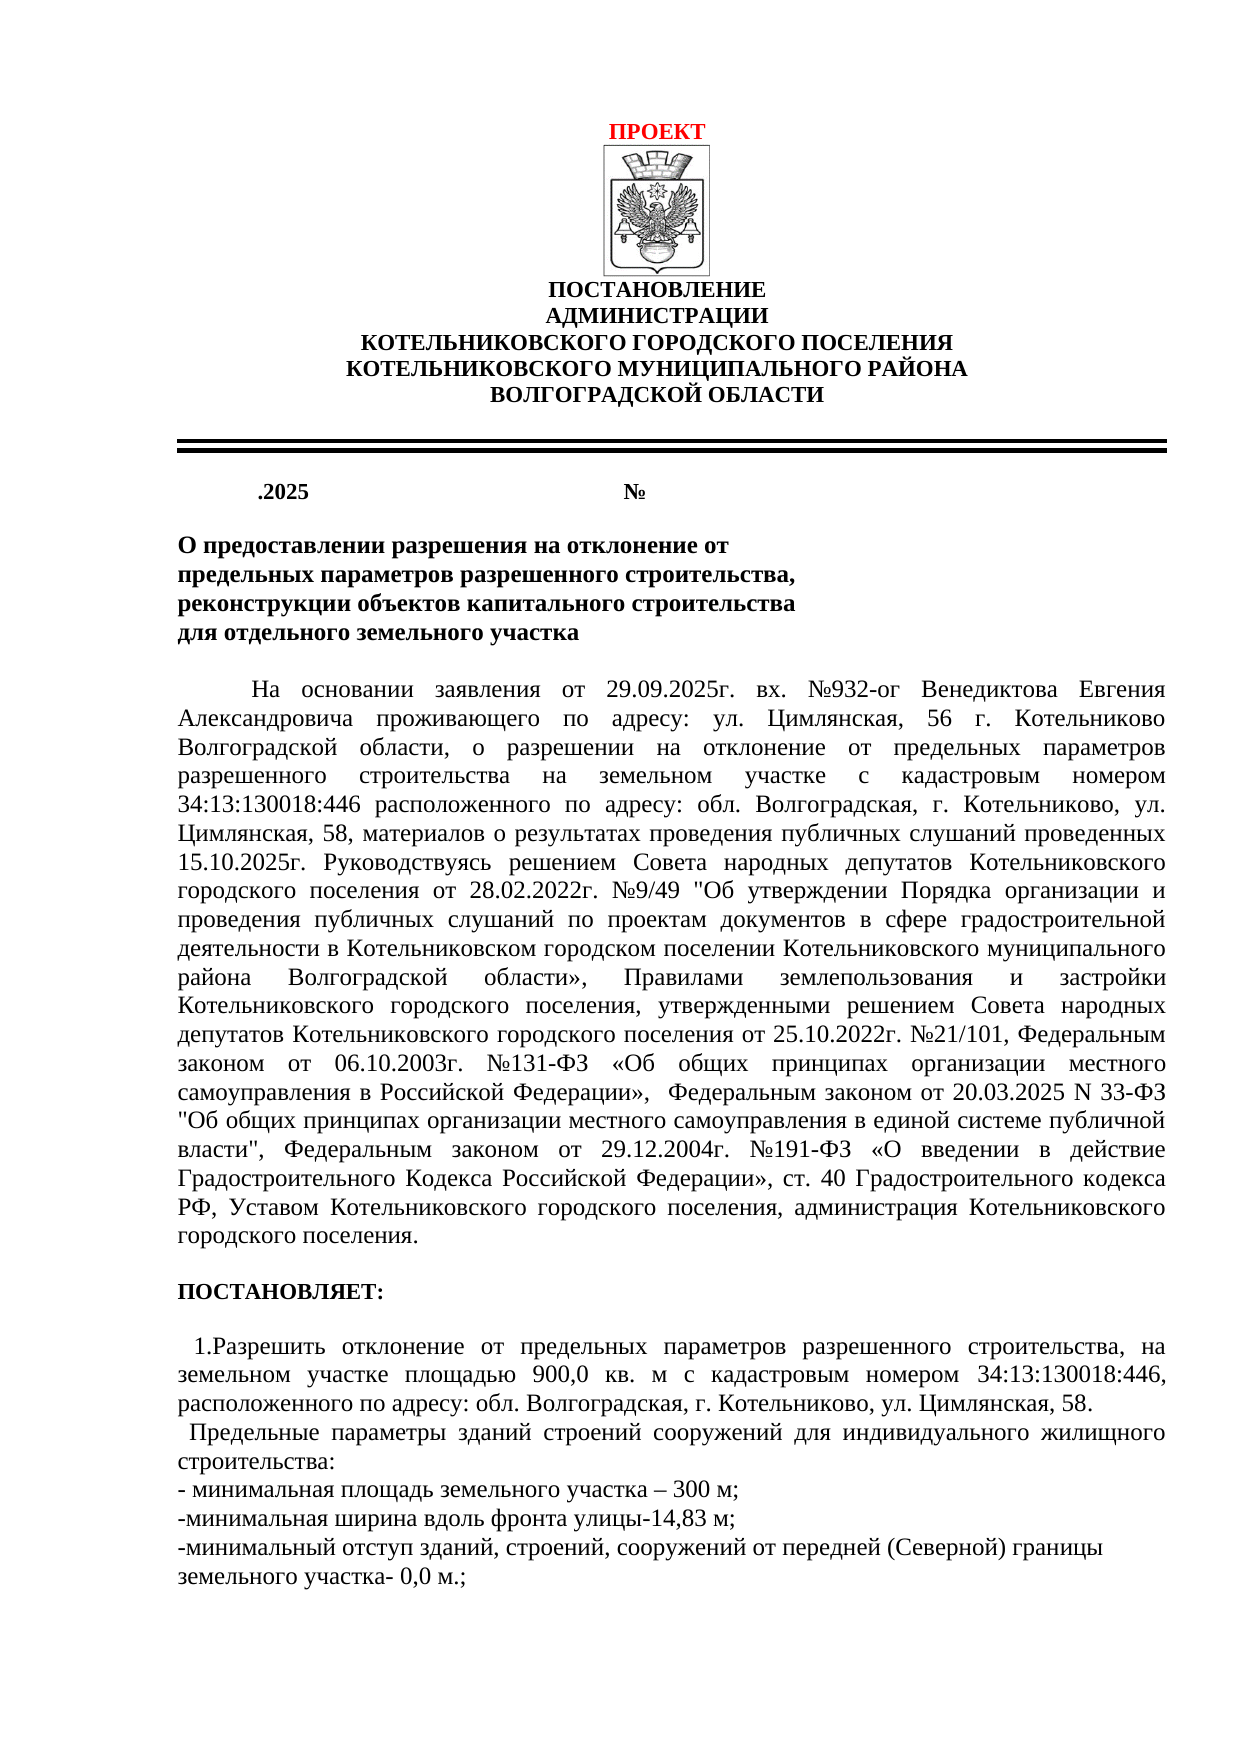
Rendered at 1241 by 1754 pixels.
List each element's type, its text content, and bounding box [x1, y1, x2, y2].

text ПРОЕКТ [148, 118, 1167, 144]
text -минимальная ширина вдоль фронта улицы-14,83 м; -минимальный отступ зданий, строений, сооружений от передней (Северной) границы земельного участка- 0,0 м.; [177, 1503, 1167, 1589]
text КОТЕЛЬНИКОВСКОГО ГОРОДСКОГО ПОСЕЛЕНИЯ [148, 329, 1167, 355]
text для отдельного земельного участка [177, 617, 1167, 646]
text реконструкции объектов капитального строительства [177, 588, 1167, 617]
text предельных параметров разрешенного строительства, [177, 559, 1167, 588]
text О предоставлении разрешения на отклонение от [177, 531, 1167, 559]
text .2025 № [177, 478, 1167, 504]
text ВОЛГОГРАДСКОЙ ОБЛАСТИ [148, 382, 1167, 408]
text На основании заявления от 29.09.2025г. вх. №932-ог Венедиктова Евгения Александровича проживающего по адресу: ул. Цимлянская, 56 г. Котельниково Волгоградской области, о разрешении на отклонение от предельных параметров разрешенного строительства на земельном участке с кадастровым номером 34:13:130018:446 расположенного по адресу: обл. Волгоградская, г. Котельниково, ул. Цимлянская, 58, материалов о результатах проведения публичных слушаний проведенных 15.10.2025г. Руководствуясь решением Совета народных депутатов Котельниковского городского поселения от 28.02.2022г. №9/49 "Об утверждении Порядка организации и проведения публичных слушаний по проектам документов в сфере градостроительной деятельности в Котельниковском городском поселении Котельниковского муниципального района Волгоградской области», Правилами землепользования и застройки Котельниковского городского поселения, утвержденными решением Совета народных депутатов Котельниковского городского поселения от 25.10.2022г. №21/101, Федеральным законом от 06.10.2003г. №131-ФЗ «Об общих принципах организации местного самоуправления в Российской Федерации», Федеральным законом от 20.03.2025 N 33-ФЗ "Об общих принципах организации местного самоуправления в единой системе публичной власти", Федеральным законом от 29.12.2004г. №191-ФЗ «О введении в действие Градостроительного Кодекса Российской Федерации», ст. 40 Градостроительного кодекса РФ, Уставом Котельниковского городского поселения, администрация Котельниковского городского поселения. [177, 674, 1167, 1249]
text Предельные параметры зданий строений сооружений для индивидуального жилищного строительства: [177, 1417, 1167, 1474]
text - минимальная площадь земельного участка – 300 м; [177, 1474, 1167, 1503]
picture [601, 144, 714, 277]
text ПОСТАНОВЛЯЕТ: [177, 1278, 1167, 1304]
text ПОСТАНОВЛЕНИЕ [148, 276, 1167, 302]
text КОТЕЛЬНИКОВСКОГО МУНИЦИПАЛЬНОГО РАЙОНА [148, 355, 1167, 382]
text 1.Разрешить отклонение от предельных параметров разрешенного строительства, на земельном участке площадью 900,0 кв. м с кадастровым номером 34:13:130018:446, расположенного по адресу: обл. Волгоградская, г. Котельниково, ул. Цимлянская, 58. [177, 1331, 1167, 1417]
text АДМИНИСТРАЦИИ [148, 302, 1167, 329]
